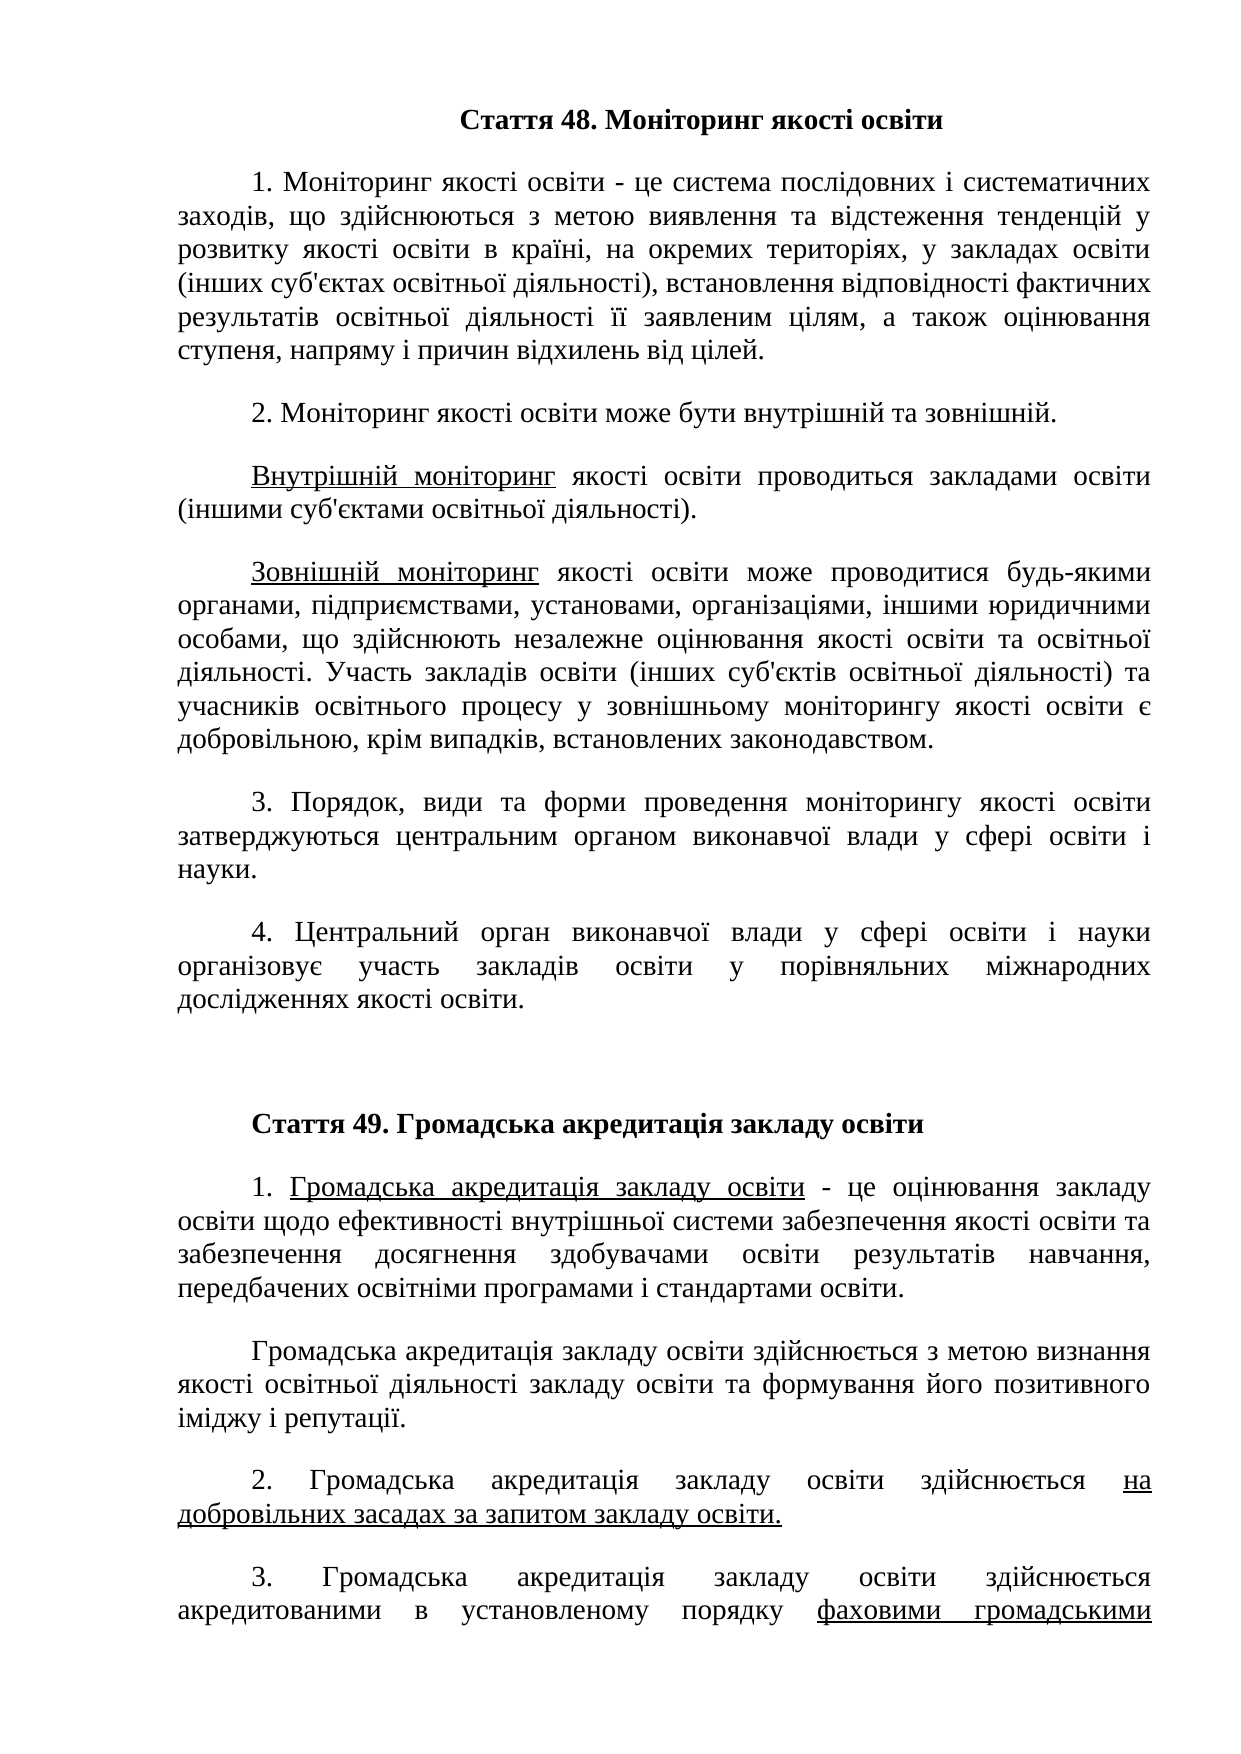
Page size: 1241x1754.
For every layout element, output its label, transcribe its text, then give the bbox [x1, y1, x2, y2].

text 2. Громадська акредитація закладу освіти здійснюється на добровільних засадах за запитом закладу освіти. [177, 1462, 1152, 1529]
text 3. Порядок, види та форми проведення моніторингу якості освіти затверджуються центральним органом виконавчої влади у сфері освіти і науки. [177, 784, 1152, 885]
text 2. Моніторинг якості освіти може бути внутрішній та зовнішній. [177, 395, 1152, 428]
text Зовнішній моніторинг якості освіти може проводитися будь-якими органами, підприємствами, установами, організаціями, іншими юридичними особами, що здійснюють незалежне оцінювання якості освіти та освітньої діяльності. Участь закладів освіти (інших суб'єктів освітньої діяльності) та учасників освітнього процесу у зовнішньому моніторингу якості освіти є добровільною, крім випадків, встановлених законодавством. [177, 554, 1152, 755]
text 1. Громадська акредитація закладу освіти - це оцінювання закладу освіти щодо ефективності внутрішньої системи забезпечення якості освіти та забезпечення досягнення здобувачами освіти результатів навчання, передбачених освітніми програмами і стандартами освіти. [177, 1169, 1152, 1303]
text Внутрішній моніторинг якості освіти проводиться закладами освіти (іншими суб'єктами освітньої діяльності). [177, 458, 1152, 525]
text Стаття 49. Громадська акредитація закладу освіти [177, 1107, 1152, 1140]
text 1. Моніторинг якості освіти - це система послідовних і систематичних заходів, що здійснюються з метою виявлення та відстеження тенденцій у розвитку якості освіти в країні, на окремих територіях, у закладах освіти (інших суб'єктах освітньої діяльності), встановлення відповідності фактичних результатів освітньої діяльності її заявленим цілям, а також оцінювання ступеня, напряму і причин відхилень від цілей. [177, 164, 1152, 366]
text Громадська акредитація закладу освіти здійснюється з метою визнання якості освітньої діяльності закладу освіти та формування його позитивного іміджу і репутації. [177, 1333, 1152, 1433]
text 4. Центральний орган виконавчої влади у сфері освіти і науки організовує участь закладів освіти у порівняльних міжнародних дослідженнях якості освіти. [177, 914, 1152, 1015]
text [177, 1559, 1152, 1626]
text Стаття 48. Моніторинг якості освіти [177, 102, 1152, 135]
